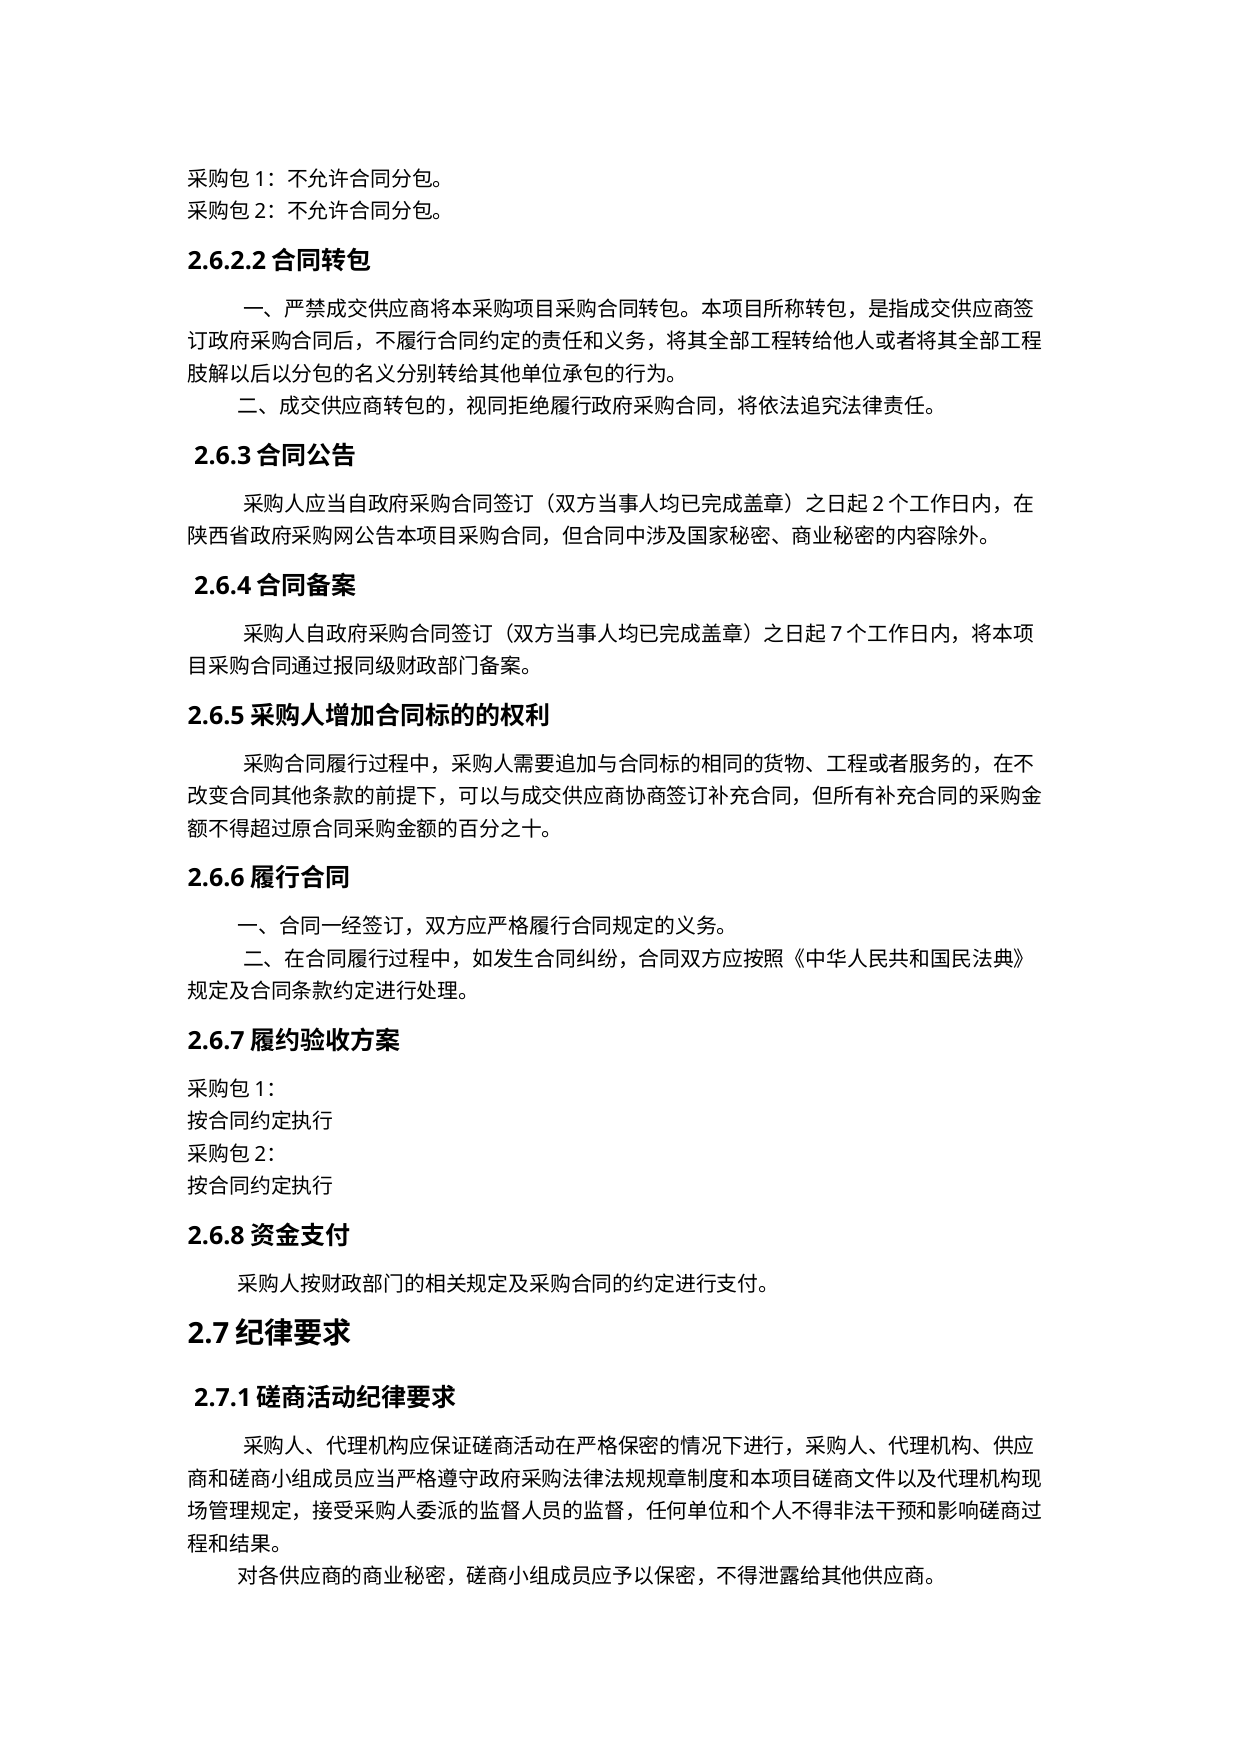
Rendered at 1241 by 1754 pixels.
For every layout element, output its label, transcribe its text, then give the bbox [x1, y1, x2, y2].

text 2.7.1磋商活动纪律要求 [187, 1364, 1053, 1429]
text 二、在合同履行过程中，如发生合同纠纷，合同双方应按照《中华人民共和国民法典》规定及合同条款约定进行处理。 [187, 942, 1053, 1007]
text 采购人、代理机构应保证磋商活动在严格保密的情况下进行，采购人、代理机构、供应商和磋商小组成员应当严格遵守政府采购法律法规规章制度和本项目磋商文件以及代理机构现场管理规定，接受采购人委派的监督人员的监督，任何单位和个人不得非法干预和影响磋商过程和结果。 [187, 1429, 1053, 1559]
text 采购人按财政部门的相关规定及采购合同的约定进行支付。 [187, 1267, 1053, 1299]
text 2.6.5采购人增加合同标的的权利 [187, 682, 1053, 747]
text 2.6.3合同公告 [187, 422, 1053, 487]
text 一、严禁成交供应商将本采购项目采购合同转包。本项目所称转包，是指成交供应商签订政府采购合同后，不履行合同约定的责任和义务，将其全部工程转给他人或者将其全部工程肢解以后以分包的名义分别转给其他单位承包的行为。 [187, 292, 1053, 389]
text 对各供应商的商业秘密，磋商小组成员应予以保密，不得泄露给其他供应商。 [187, 1559, 1053, 1592]
text 按合同约定执行 [187, 1169, 1053, 1202]
text 采购包1： [187, 1072, 1053, 1104]
text 采购包1：不允许合同分包。 [187, 162, 1053, 194]
text 二、成交供应商转包的，视同拒绝履行政府采购合同，将依法追究法律责任。 [187, 389, 1053, 422]
text 2.6.7履约验收方案 [187, 1007, 1053, 1072]
text 2.6.6履行合同 [187, 844, 1053, 909]
text 2.6.4合同备案 [187, 552, 1053, 617]
text 2.7纪律要求 [187, 1299, 1053, 1364]
text 按合同约定执行 [187, 1104, 1053, 1137]
text 2.6.2.2合同转包 [187, 227, 1053, 292]
text 一、合同一经签订，双方应严格履行合同规定的义务。 [187, 909, 1053, 942]
text 采购人自政府采购合同签订（双方当事人均已完成盖章）之日起7个工作日内，将本项目采购合同通过报同级财政部门备案。 [187, 617, 1053, 682]
text 采购人应当自政府采购合同签订（双方当事人均已完成盖章）之日起2个工作日内，在陕西省政府采购网公告本项目采购合同，但合同中涉及国家秘密、商业秘密的内容除外。 [187, 487, 1053, 552]
text 采购包2：不允许合同分包。 [187, 194, 1053, 227]
text 采购包2： [187, 1137, 1053, 1169]
text 采购合同履行过程中，采购人需要追加与合同标的相同的货物、工程或者服务的，在不改变合同其他条款的前提下，可以与成交供应商协商签订补充合同，但所有补充合同的采购金额不得超过原合同采购金额的百分之十。 [187, 747, 1053, 844]
text 2.6.8资金支付 [187, 1202, 1053, 1267]
